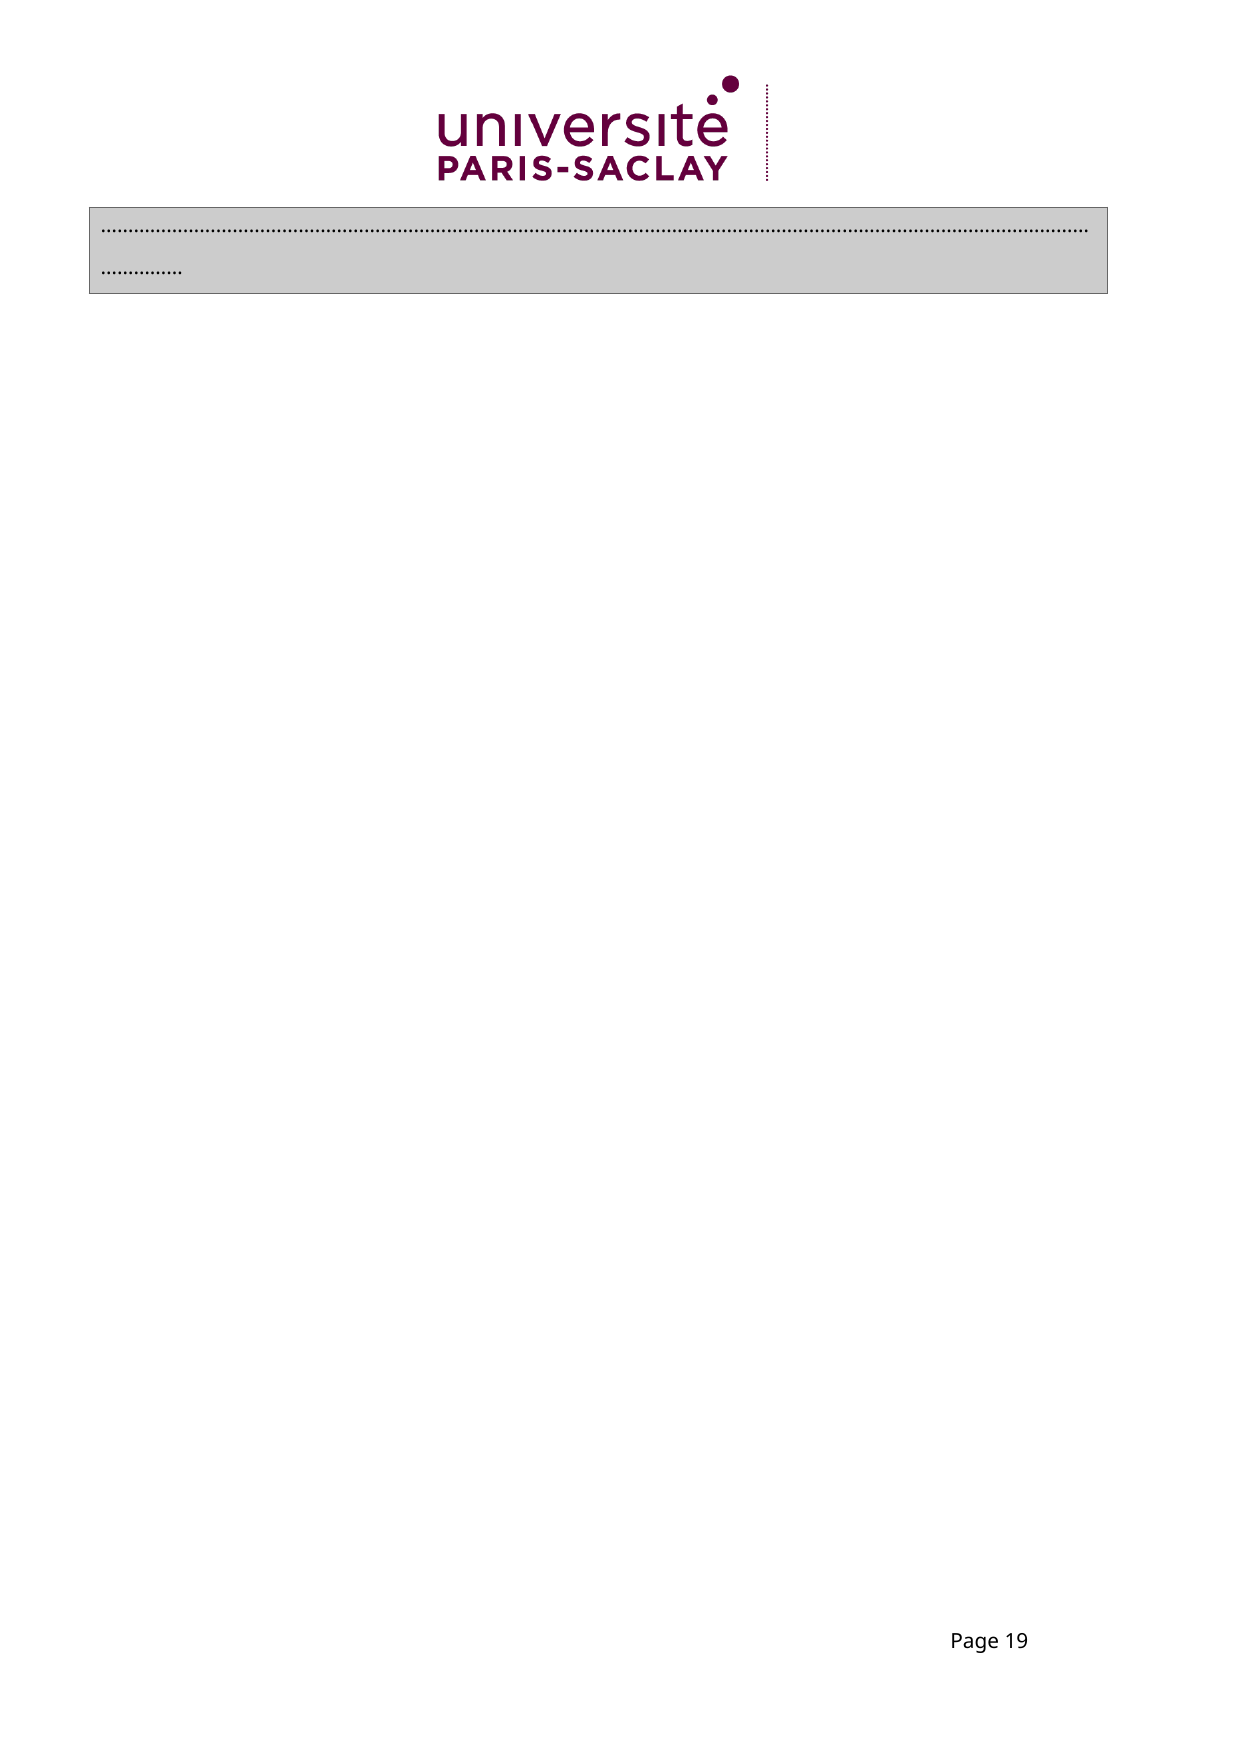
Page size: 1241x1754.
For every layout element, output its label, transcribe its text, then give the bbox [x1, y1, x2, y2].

picture [412, 47, 769, 207]
